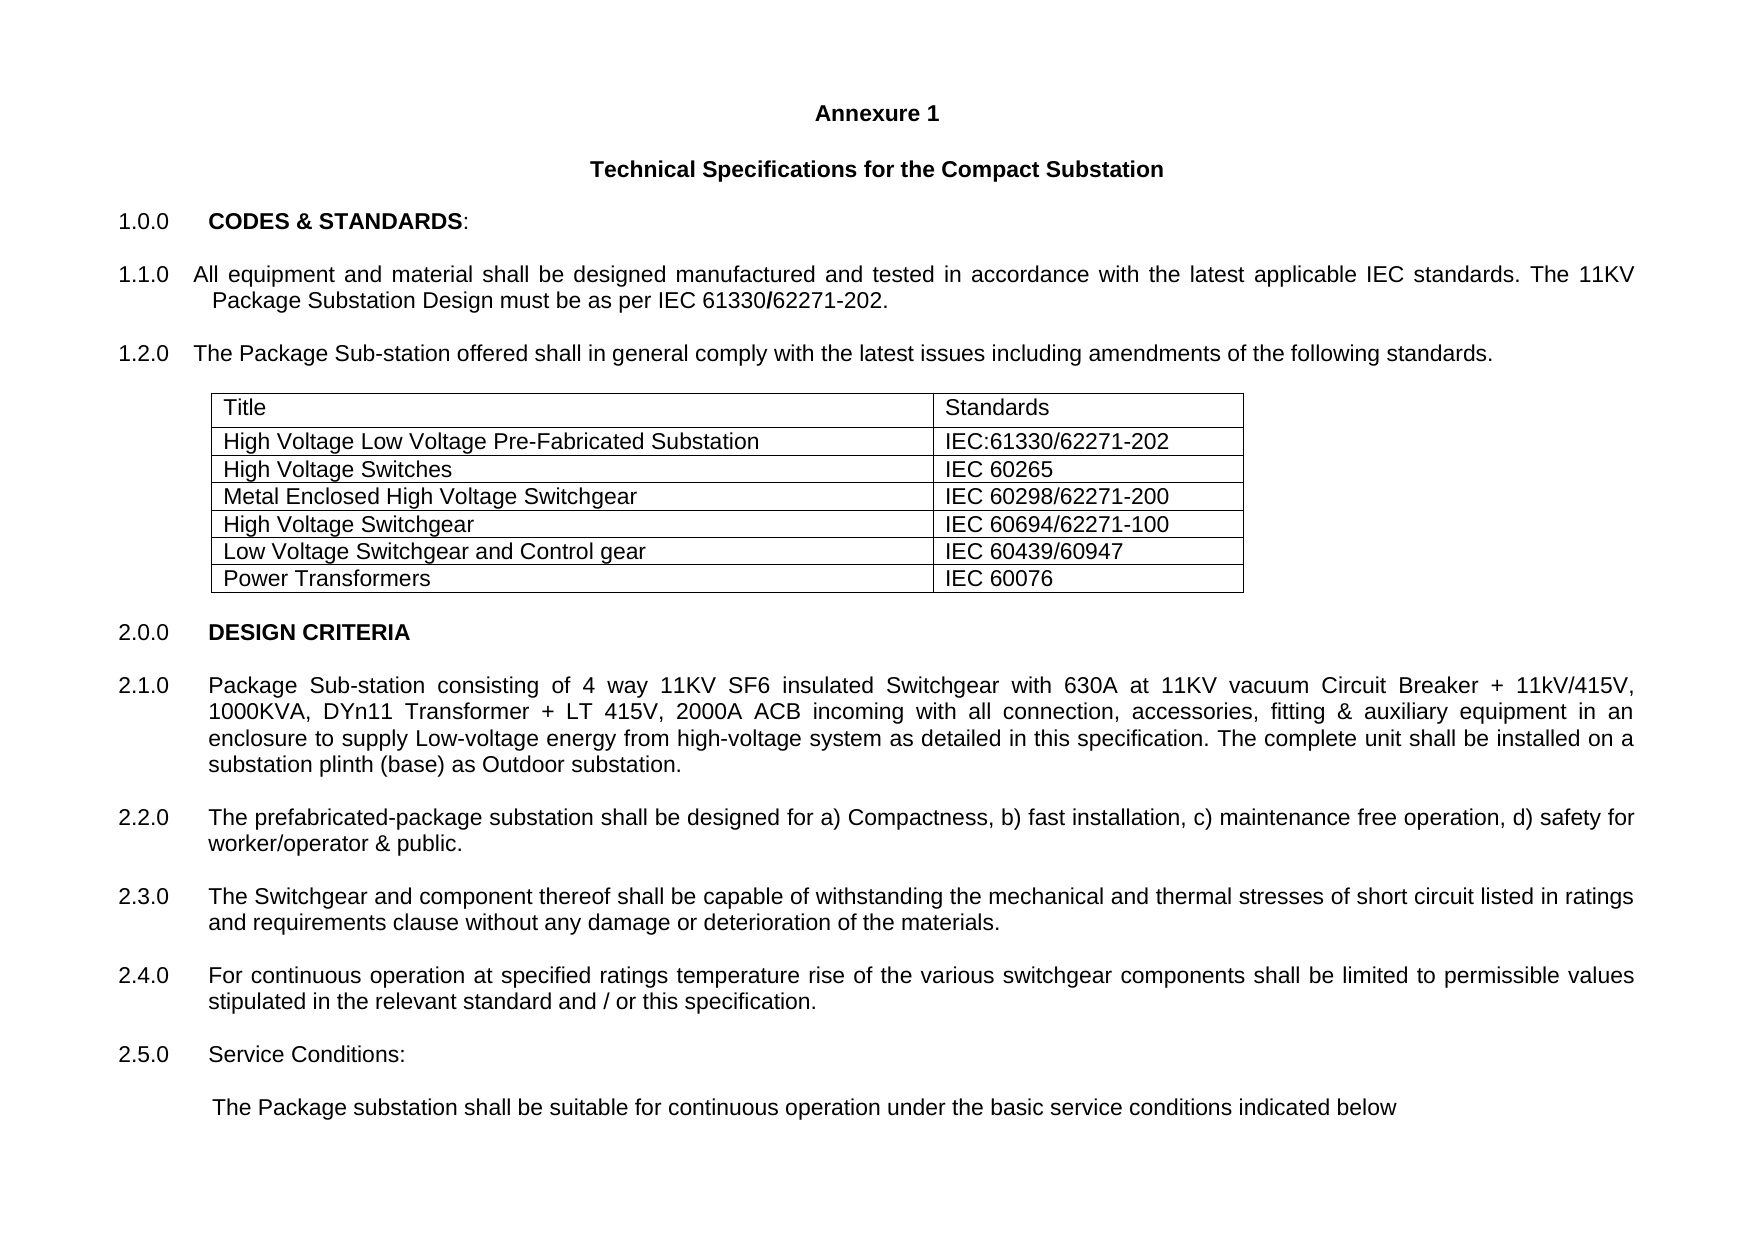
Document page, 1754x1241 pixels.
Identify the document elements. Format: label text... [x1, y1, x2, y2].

list All equipment and material shall be designed manufactured and tested in accordance with the latest applicable IEC standards. The 11KV Package Substation Design must be as per IEC 61330/62271-202. [118, 261, 1636, 314]
text Technical Specifications for the Compact Substation [118, 156, 1636, 182]
table_header Title [212, 394, 933, 427]
subtitle Annexure 1 [118, 100, 1636, 127]
text The Package substation shall be suitable for continuous operation under the basic service conditions indicated below [208, 1093, 1636, 1120]
table_cell Power Transformers [212, 565, 933, 592]
list CODES & STANDARDS: [118, 208, 1636, 234]
list Package Sub-station consisting of 4 way 11KV SF6 insulated Switchgear with 630A at 11KV vacuum Circuit Breaker + 11kV/415V, 1000KVA, DYn11 Transformer + LT 415V, 2000A ACB incoming with all connection, accessories, fitting & auxiliary equipment in an enclosure to supply Low-voltage energy from high-voltage system as detailed in this specification. The complete unit shall be installed on a substation plinth (base) as Outdoor substation. [118, 672, 1636, 777]
list Design Criteria [118, 619, 1636, 645]
table_cell High Voltage Switches [212, 456, 933, 482]
table_cell Low Voltage Switchgear and Control gear [212, 538, 933, 564]
list The Switchgear and component thereof shall be capable of withstanding the mechanical and thermal stresses of short circuit listed in ratings and requirements clause without any damage or deterioration of the materials. [118, 883, 1636, 935]
list Service Conditions: [118, 1041, 1636, 1067]
table_cell IEC 60076 [934, 565, 1243, 592]
table_cell Metal Enclosed High Voltage Switchgear [212, 483, 933, 509]
list The Package Sub-station offered shall in general comply with the latest issues including amendments of the following standards. [118, 340, 1636, 366]
table_cell IEC:61330/62271-202 [934, 428, 1243, 455]
table_header Standards [934, 394, 1243, 427]
table_cell IEC 60439/60947 [934, 538, 1243, 564]
table_cell High Voltage Switchgear [212, 511, 933, 537]
table_cell IEC 60694/62271-100 [934, 511, 1243, 537]
list The prefabricated-package substation shall be designed for a) Compactness, b) fast installation, c) maintenance free operation, d) safety for worker/operator & public. [118, 803, 1636, 856]
table_cell High Voltage Low Voltage Pre-Fabricated Substation [212, 428, 933, 455]
table_cell IEC 60265 [934, 456, 1243, 482]
table_cell IEC 60298/62271-200 [934, 483, 1243, 509]
list For continuous operation at specified ratings temperature rise of the various switchgear components shall be limited to permissible values stipulated in the relevant standard and / or this specification. [118, 962, 1636, 1014]
